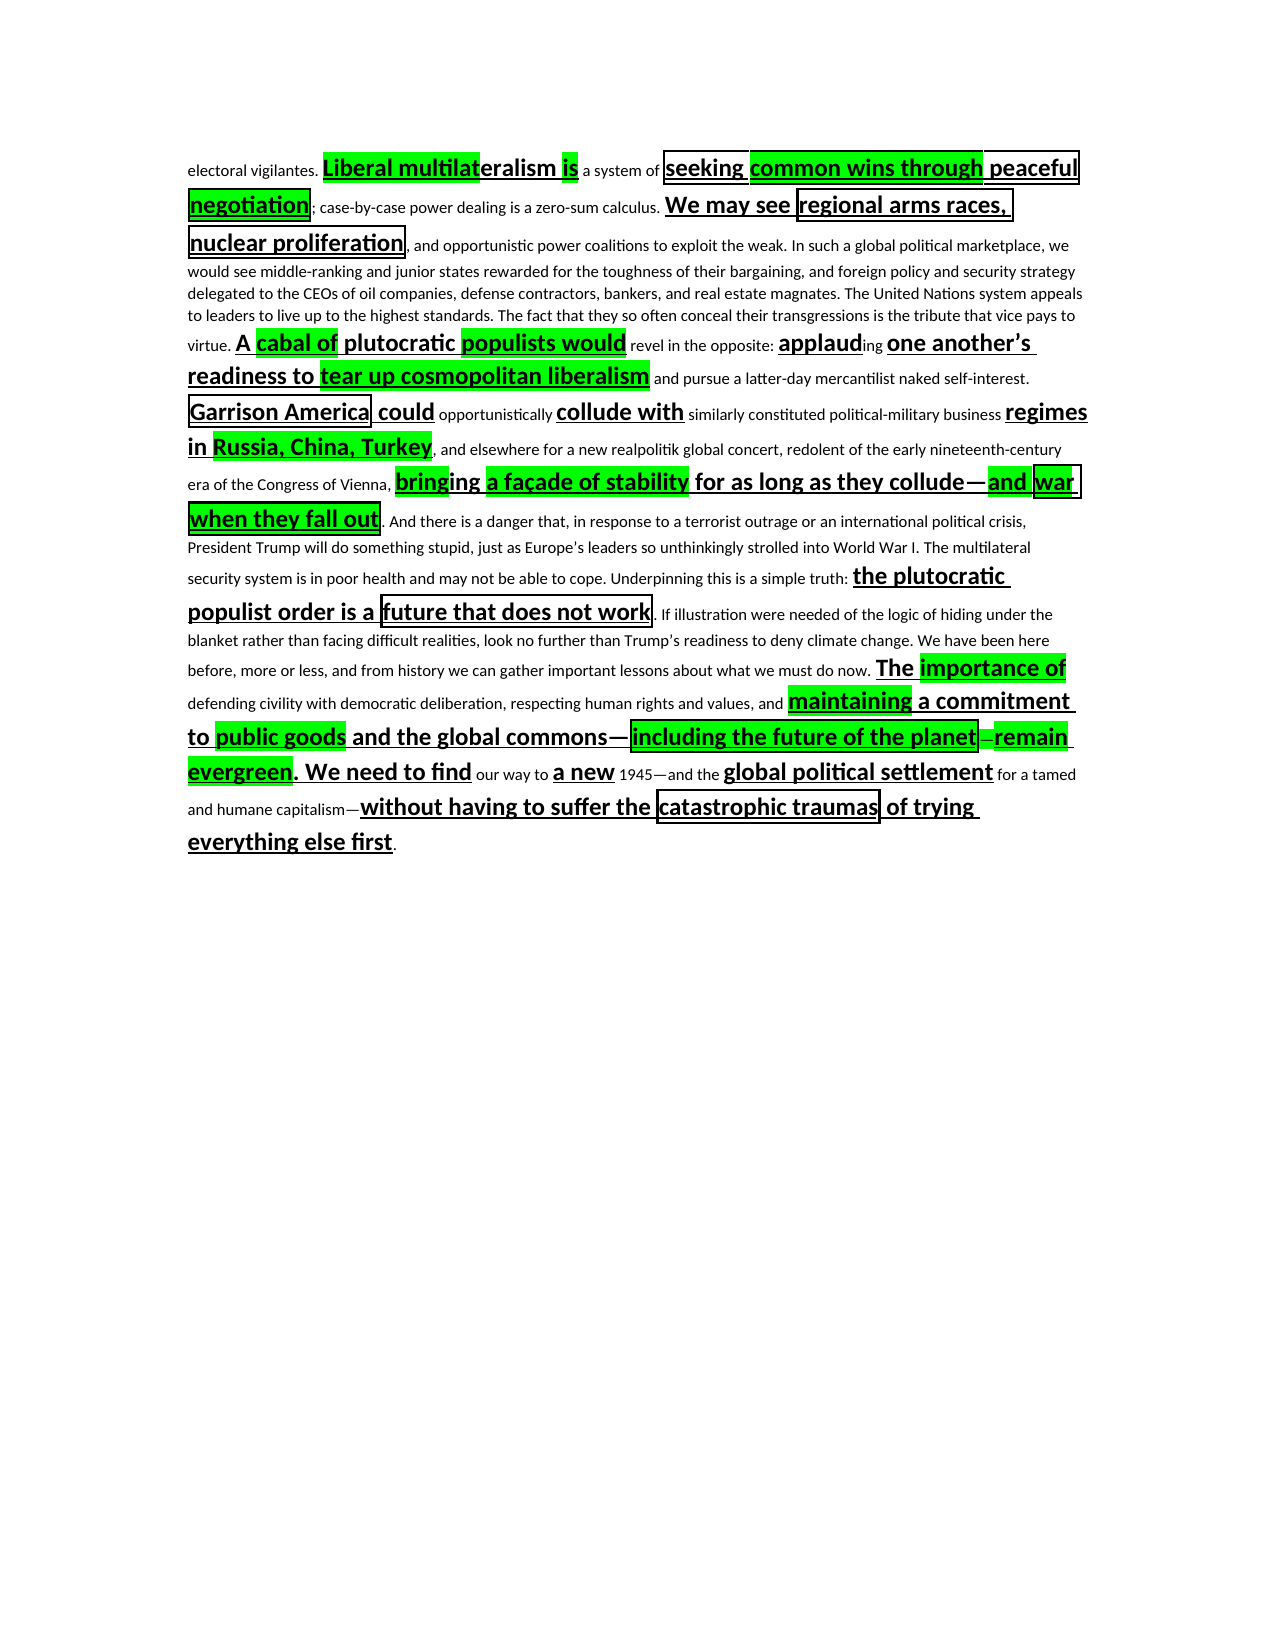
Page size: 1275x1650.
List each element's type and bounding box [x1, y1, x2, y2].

text [187, 150, 1087, 857]
